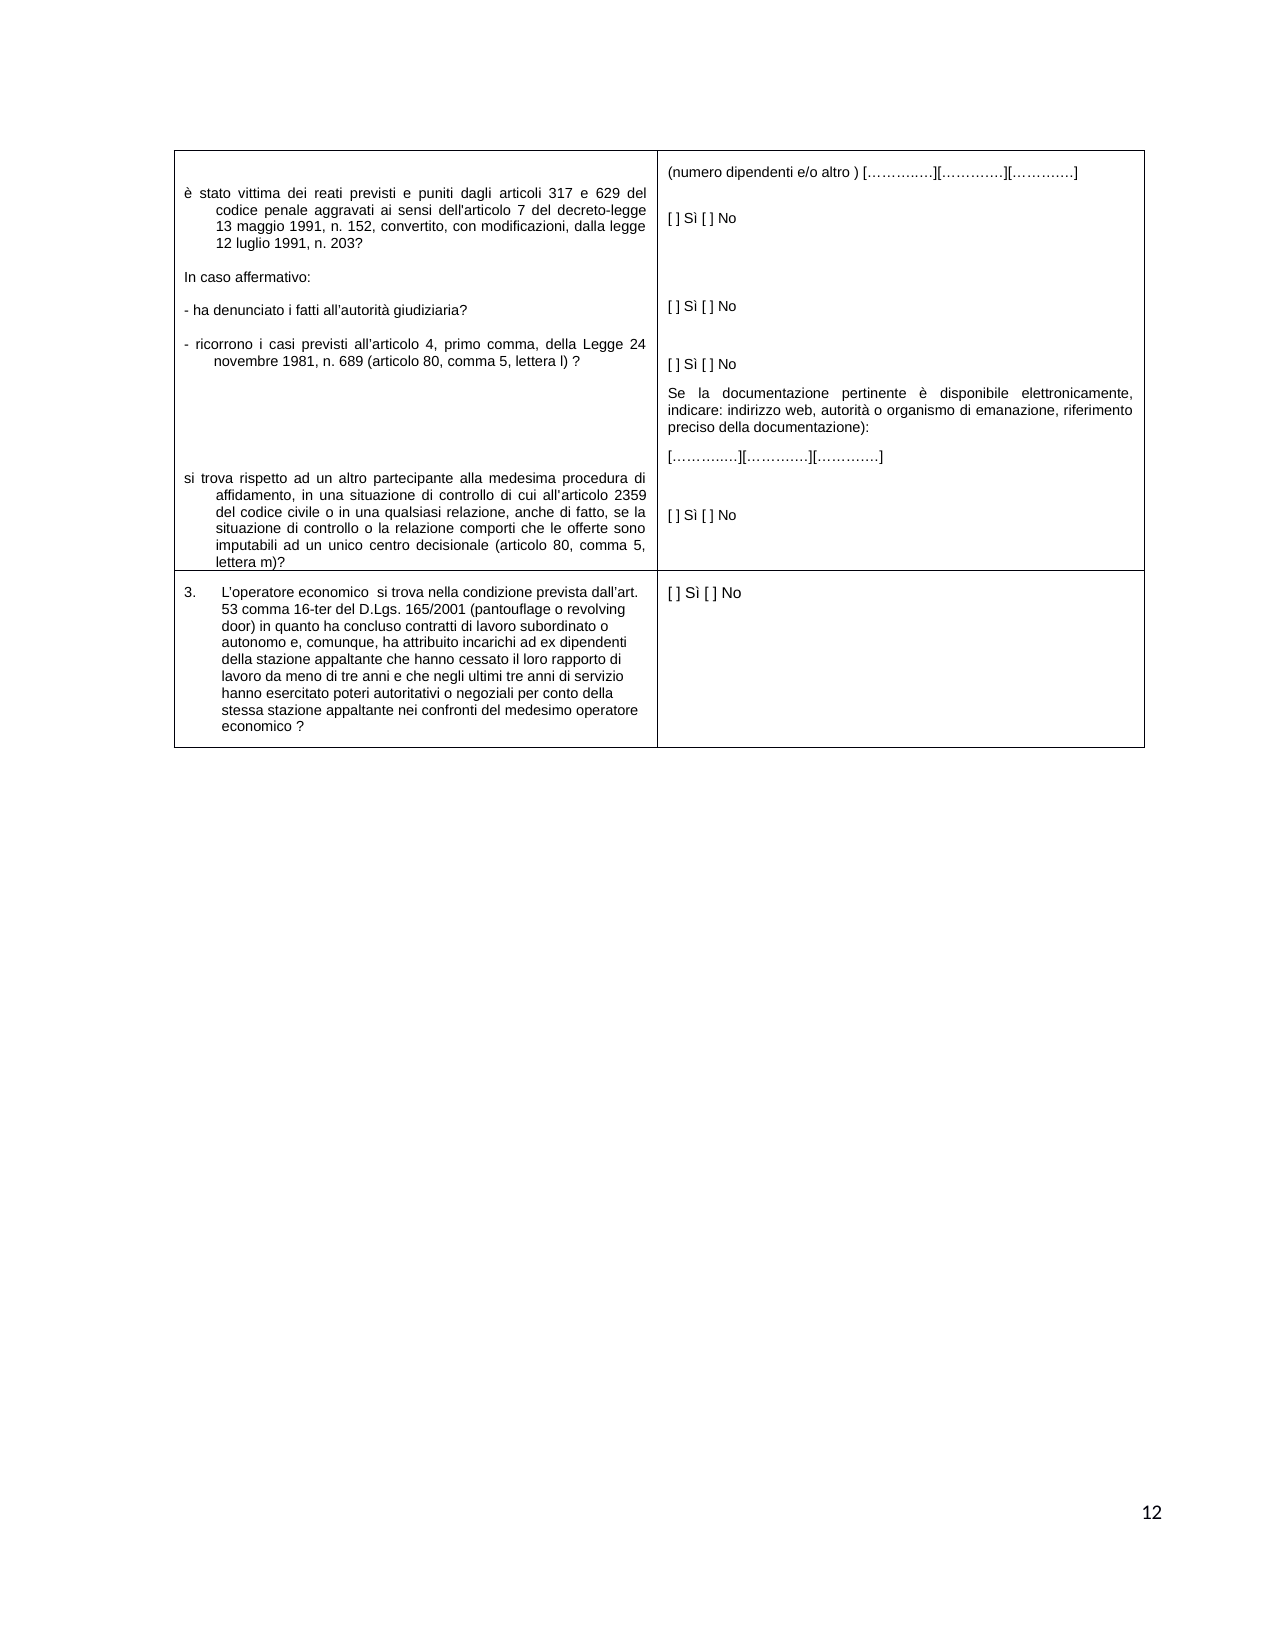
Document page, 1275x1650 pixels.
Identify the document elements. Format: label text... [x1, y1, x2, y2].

table_cell L’operatore economico si trova nella condizione prevista dall’art. 53 comma 16-ter del D.Lgs. 165/2001 (pantouflage o revolving door) in quanto ha concluso contratti di lavoro subordinato o autonomo e, comunque, ha attribuito incarichi ad ex dipendenti della stazione appaltante che hanno cessato il loro rapporto di lavoro da meno di tre anni e che negli ultimi tre anni di servizio hanno esercitato poteri autoritativi o negoziali per conto della stessa stazione appaltante nei confronti del medesimo operatore economico ? [175, 571, 657, 747]
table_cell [175, 151, 657, 570]
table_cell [658, 151, 1144, 570]
table_cell [ ] Sì [ ] No [658, 571, 1144, 747]
